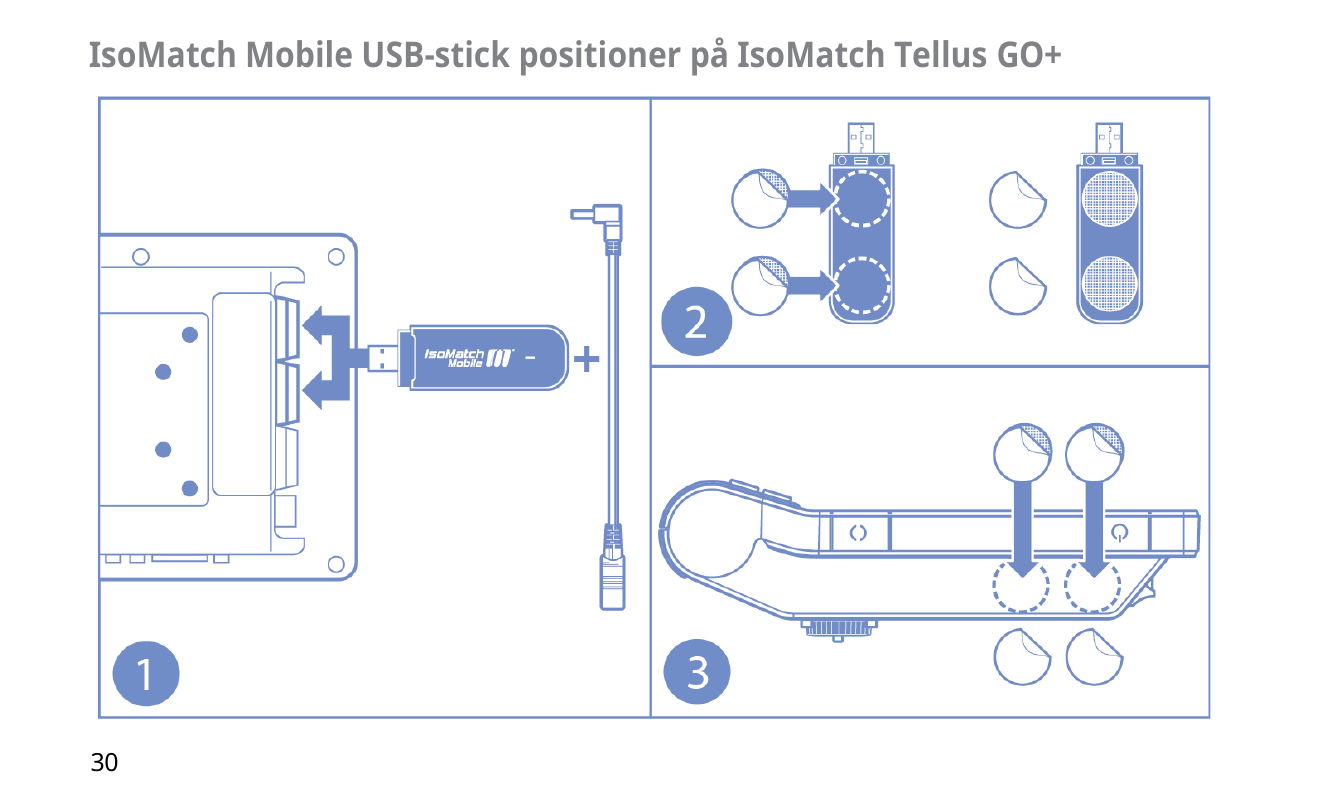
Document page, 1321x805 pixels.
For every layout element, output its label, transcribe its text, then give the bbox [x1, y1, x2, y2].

picture [97, 96, 1211, 719]
subtitle IsoMatch Mobile USB-stick positioner på IsoMatch Tellus GO+ [88, 29, 1258, 78]
